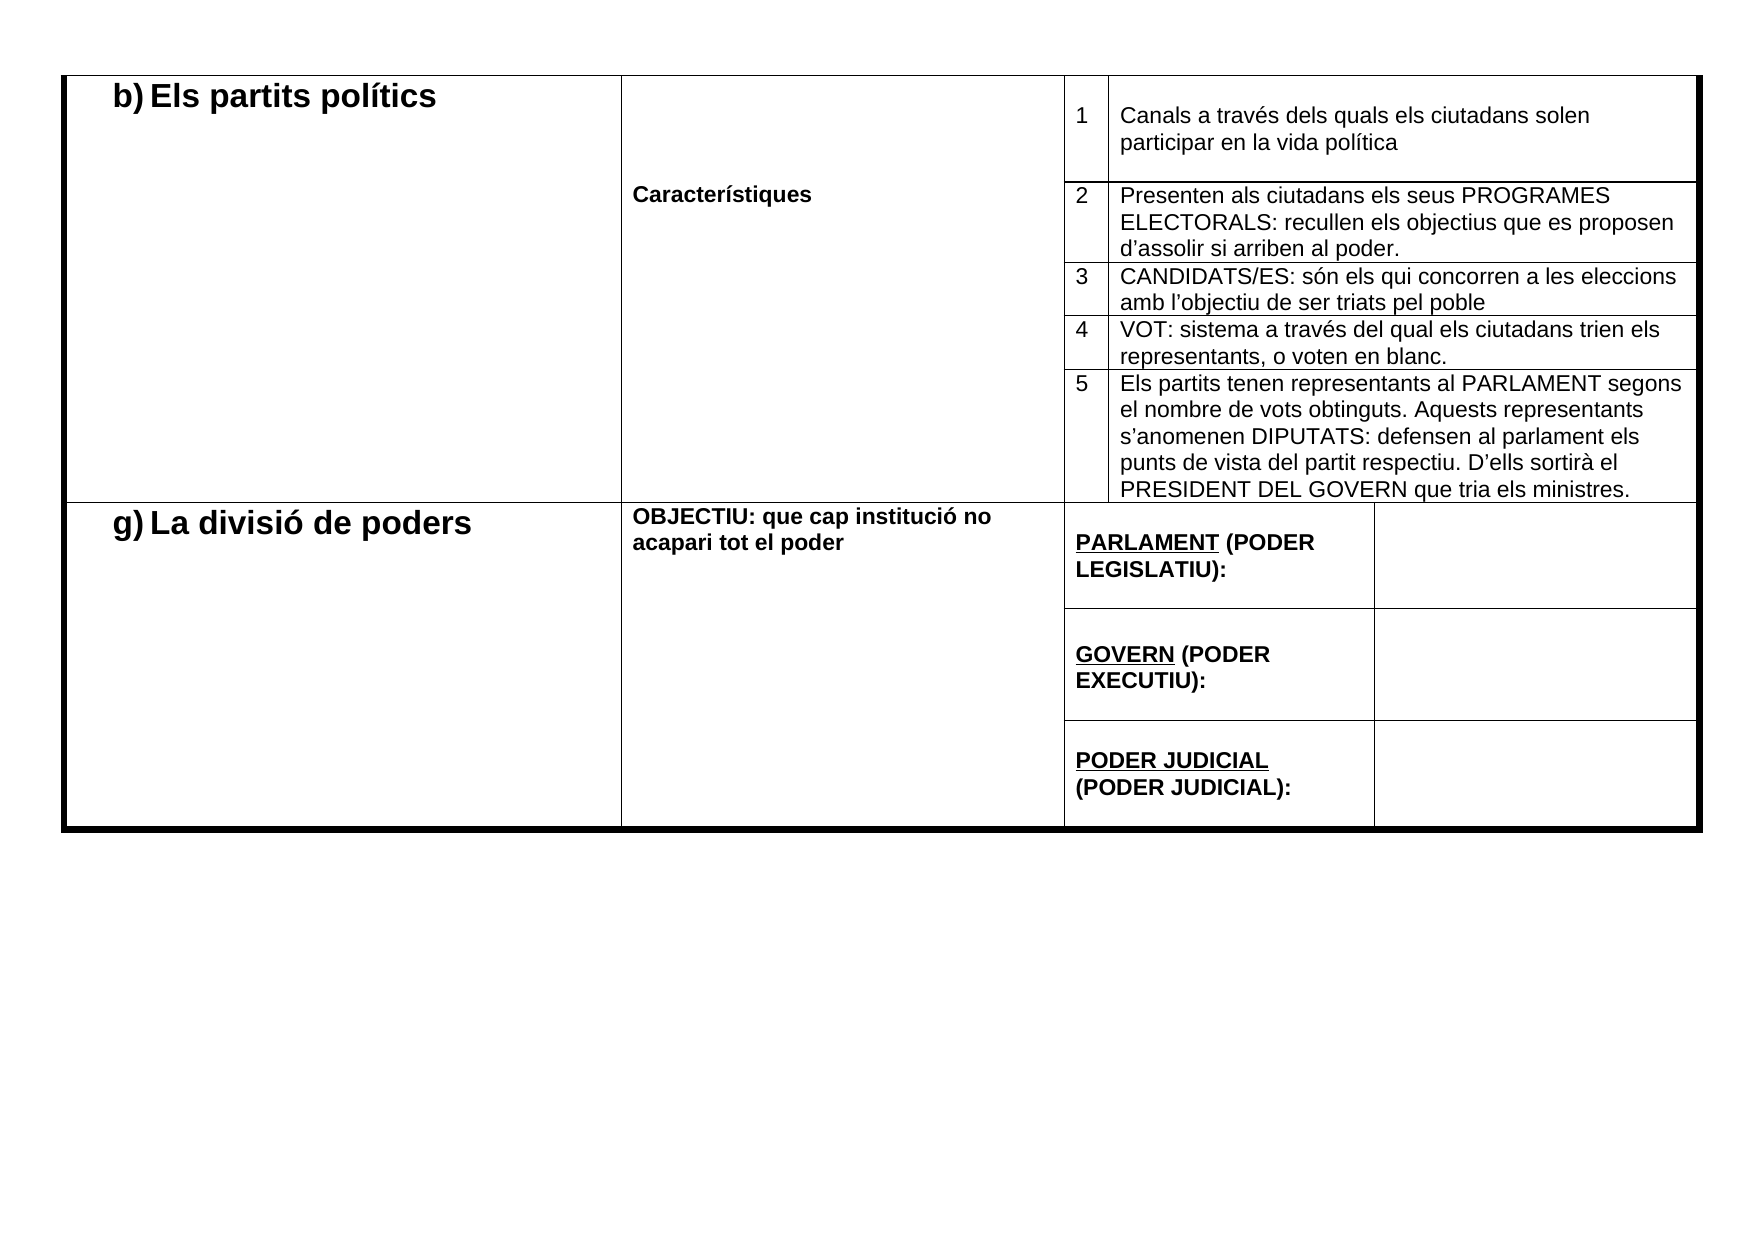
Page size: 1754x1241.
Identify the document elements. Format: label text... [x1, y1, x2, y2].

table_cell 1 [1065, 76, 1108, 181]
table_cell OBJECTIU: que cap institució no acapari tot el poder [622, 503, 1064, 826]
table_cell Canals a través dels quals els ciutadans solen participar en la vida política [1109, 76, 1696, 181]
table_cell PARLAMENT (PODER LEGISLATIU): [1065, 503, 1374, 608]
table_cell 2 [1065, 183, 1108, 262]
table_cell 3 [1065, 263, 1108, 315]
table_cell 4 [1065, 316, 1108, 369]
table_cell 5 [1065, 370, 1108, 502]
table_cell PODER JUDICIAL (PODER JUDICIAL): [1065, 721, 1374, 826]
table_cell CANDIDATS/ES: són els qui concorren a les eleccions amb l’objectiu de ser triats pel poble [1109, 263, 1696, 315]
table_cell Característiques [622, 76, 1064, 502]
table_cell Presenten als ciutadans els seus PROGRAMES ELECTORALS: recullen els objectius que es proposen d’assolir si arriben al poder. [1109, 183, 1696, 262]
table_cell VOT: sistema a través del qual els ciutadans trien els representants, o voten en blanc. [1109, 316, 1696, 369]
table_cell [1375, 609, 1696, 720]
table_cell GOVERN (PODER EXECUTIU): [1065, 609, 1374, 720]
table_cell Els partits polítics [67, 76, 621, 502]
table_cell [1375, 721, 1696, 826]
table_cell Els partits tenen representants al PARLAMENT segons el nombre de vots obtinguts. Aquests representants s’anomenen DIPUTATS: defensen al parlament els punts de vista del partit respectiu. D’ells sortirà el PRESIDENT DEL GOVERN que tria els ministres. [1109, 370, 1696, 502]
table_cell [1375, 503, 1696, 608]
table_cell La divisió de poders [67, 503, 621, 826]
